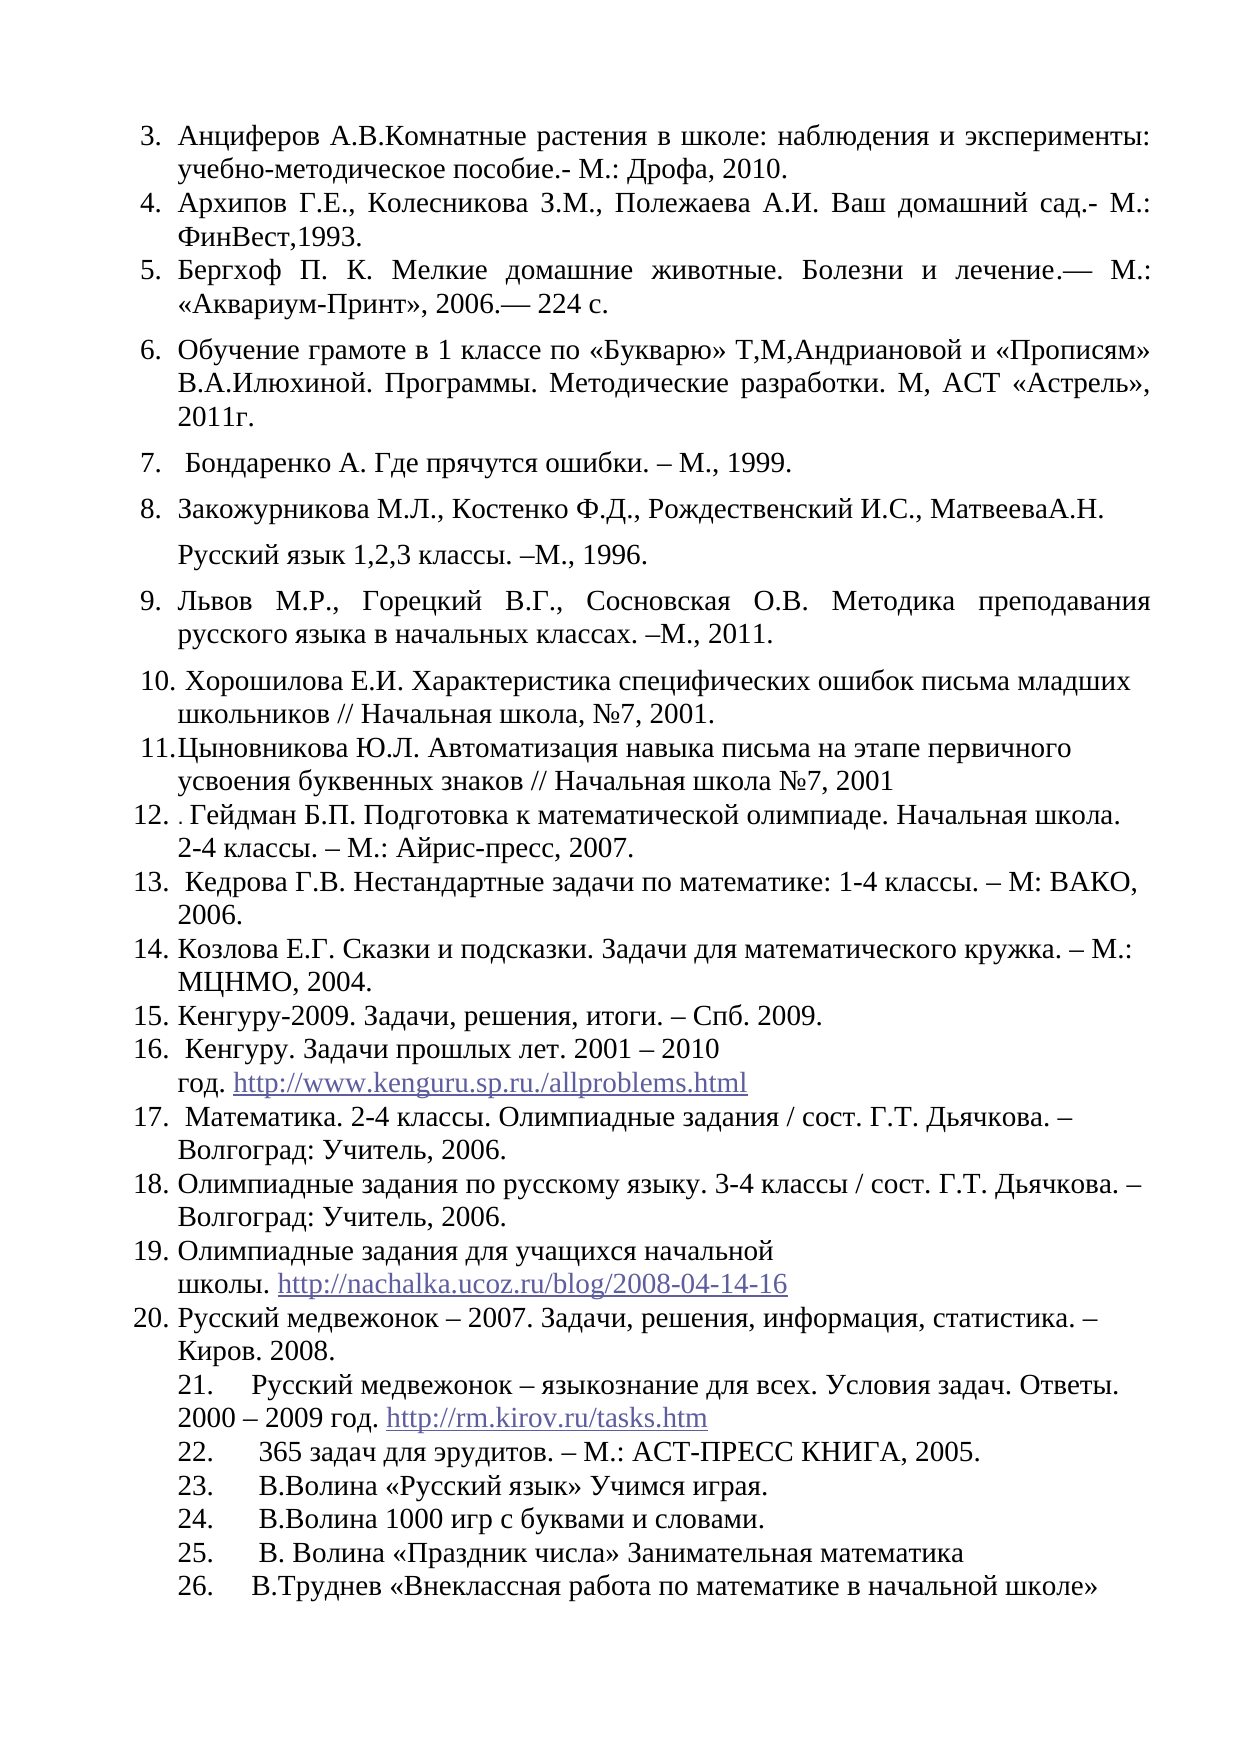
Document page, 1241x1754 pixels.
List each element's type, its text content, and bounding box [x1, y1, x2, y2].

list . Гейдман Б.П. Подготовка к математической олимпиаде. Начальная школа. 2-4 классы. – М.: Айрис-пресс, 2007. [133, 797, 1152, 864]
list Анциферов А.В.Комнатные растения в школе: наблюдения и эксперименты: учебно-методическое пособие.- М.: Дрофа, 2010. [140, 118, 1152, 185]
list В.Волина 1000 игр с буквами и словами. [177, 1501, 1152, 1535]
list В.Волина «Русский язык» Учимся играя. [177, 1468, 1152, 1501]
text Русский язык 1,2,3 классы. –М., 1996. [177, 537, 1152, 571]
list Закожурникова М.Л., Костенко Ф.Д., Рождественский И.С., МатвееваА.Н. [140, 491, 1152, 524]
list Цыновникова Ю.Л. Автоматизация навыка письма на этапе первичного усвоения буквенных знаков // Начальная школа №7, 2001 [140, 730, 1152, 797]
list Кенгуру-2009. Задачи, решения, итоги. – Спб. 2009. [133, 998, 1152, 1032]
list Русский медвежонок – языкознание для всех. Условия задач. Ответы. 2000 – 2009 год. http://rm.kirov.ru/tasks.htm [177, 1367, 1152, 1434]
list В. Волина «Праздник числа» Занимательная математика [177, 1535, 1152, 1568]
list Русский медвежонок – 2007. Задачи, решения, информация, статистика. – Киров. 2008. [133, 1300, 1152, 1367]
list Кенгуру. Задачи прошлых лет. 2001 – 2010 год. http://www.kenguru.sp.ru./allproblems.html [133, 1032, 1152, 1099]
list Кедрова Г.В. Нестандартные задачи по математике: 1-4 классы. – М: ВАКО, 2006. [133, 864, 1152, 931]
list Олимпиадные задания для учащихся начальной школы. http://nachalka.ucoz.ru/blog/2008-04-14-16 [133, 1233, 1152, 1300]
list Бергхоф П. К. Мелкие домашние животные. Болезни и лечение.— М.: «Аквариум-Принт», 2006.— 224 с. [140, 252, 1152, 319]
list Козлова Е.Г. Сказки и подсказки. Задачи для математического кружка. – М.: МЦНМО, 2004. [133, 931, 1152, 998]
list В.Труднев «Внеклассная работа по математике в начальной школе» [177, 1568, 1152, 1602]
list Олимпиадные задания по русскому языку. 3-4 классы / сост. Г.Т. Дьячкова. – Волгоград: Учитель, 2006. [133, 1166, 1152, 1233]
list Львов М.Р., Горецкий В.Г., Сосновская О.В. Методика преподавания русского языка в начальных классах. –М., 2011. [140, 583, 1152, 650]
list Бондаренко А. Где прячутся ошибки. – М., 1999. [140, 445, 1152, 478]
list Математика. 2-4 классы. Олимпиадные задания / сост. Г.Т. Дьячкова. – Волгоград: Учитель, 2006. [133, 1099, 1152, 1166]
list Обучение грамоте в 1 классе по «Букварю» Т,М,Андриановой и «Прописям» В.А.Илюхиной. Программы. Методические разработки. М, АСТ «Астрель», 2011г. [140, 332, 1152, 432]
list 365 задач для эрудитов. – М.: АСТ-ПРЕСС КНИГА, 2005. [177, 1434, 1152, 1468]
list Хорошилова Е.И. Характеристика специфических ошибок письма младших школьников // Начальная школа, №7, 2001. [140, 663, 1152, 730]
list Архипов Г.Е., Колесникова З.М., Полежаева А.И. Ваш домашний сад.- М.: ФинВест,1993. [140, 185, 1152, 252]
